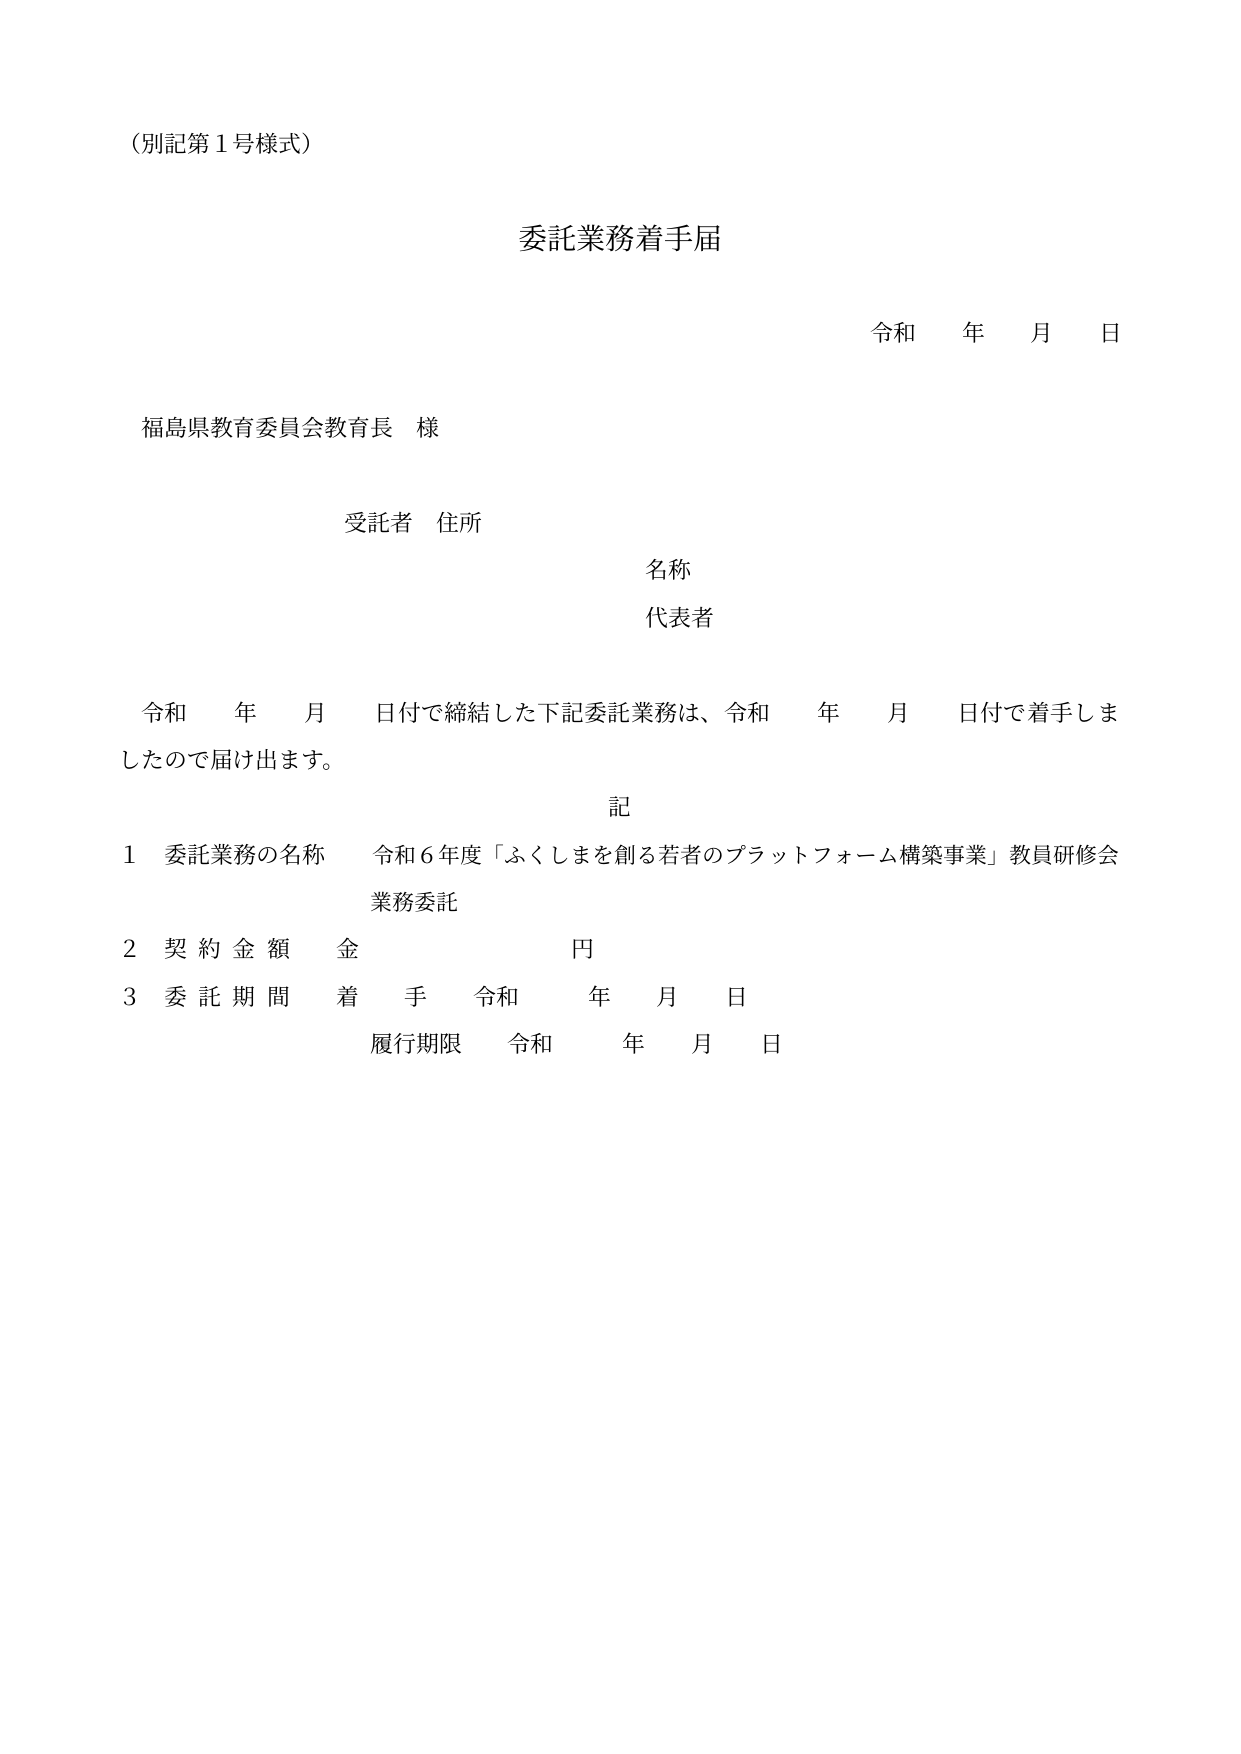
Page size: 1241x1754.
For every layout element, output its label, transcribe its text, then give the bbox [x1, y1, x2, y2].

text 委託業務着手届 [118, 213, 1122, 261]
text 履行期限 令和 年 月 日 [118, 1019, 1122, 1067]
text １ 委託業務の名称 令和６年度「ふくしまを創る若者のプラットフォーム構築事業」教員研修会業務委託 [118, 829, 1122, 924]
text （別記第１号様式） [118, 119, 1122, 166]
text 令和 年 月 日付で締結した下記委託業務は、令和 年 月 日付で着手しましたので届け出ます。 [118, 687, 1122, 782]
text 令和 年 月 日 [118, 308, 1122, 356]
text 代表者 [118, 593, 1122, 640]
text 名称 [118, 545, 1122, 593]
text ２ 契約金額 金 円 [118, 924, 1122, 972]
text 受託者 住所 [118, 498, 1122, 545]
text ３ 委託期間 着 手 令和 年 月 日 [118, 972, 1122, 1019]
text 記 [118, 782, 1122, 829]
text 福島県教育委員会教育長 様 [118, 403, 1122, 450]
